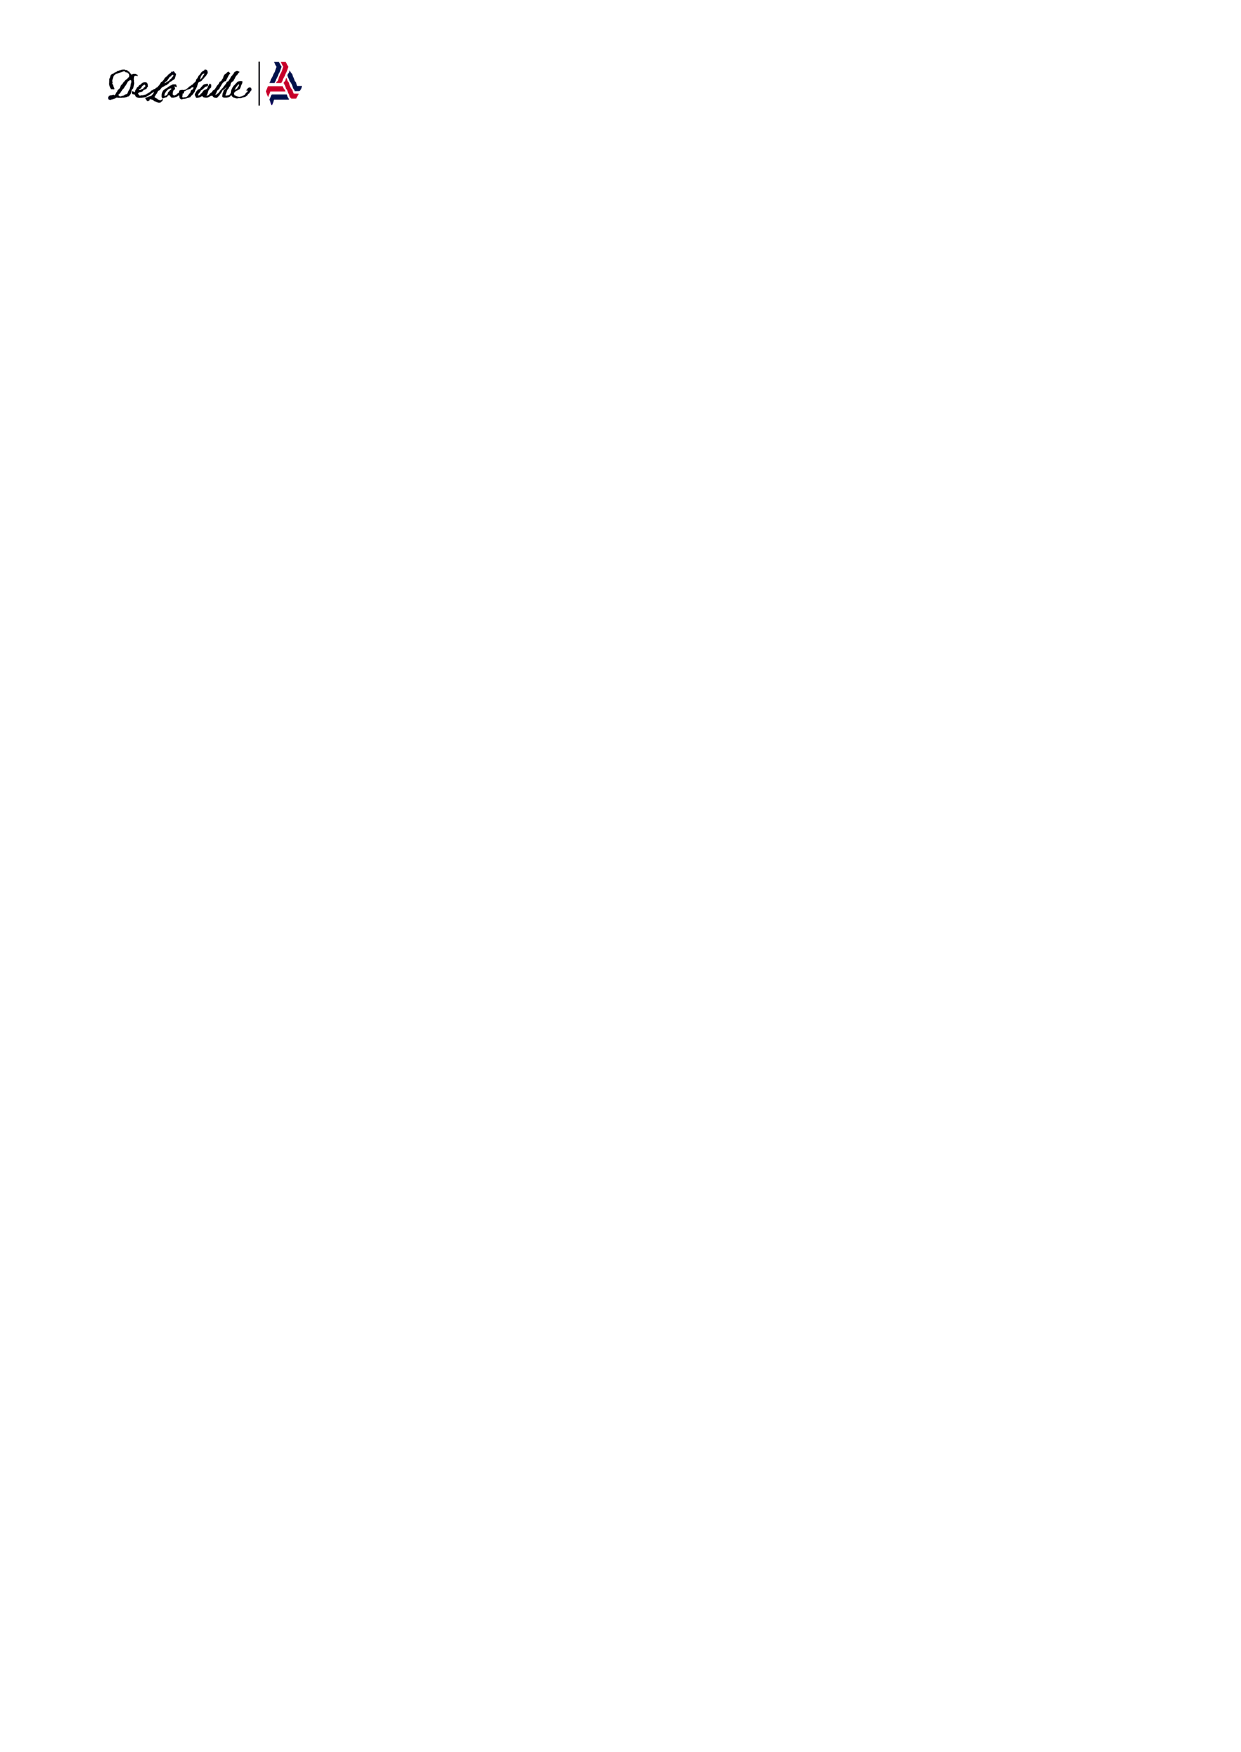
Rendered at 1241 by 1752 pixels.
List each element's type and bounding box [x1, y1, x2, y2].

picture [106, 50, 302, 121]
